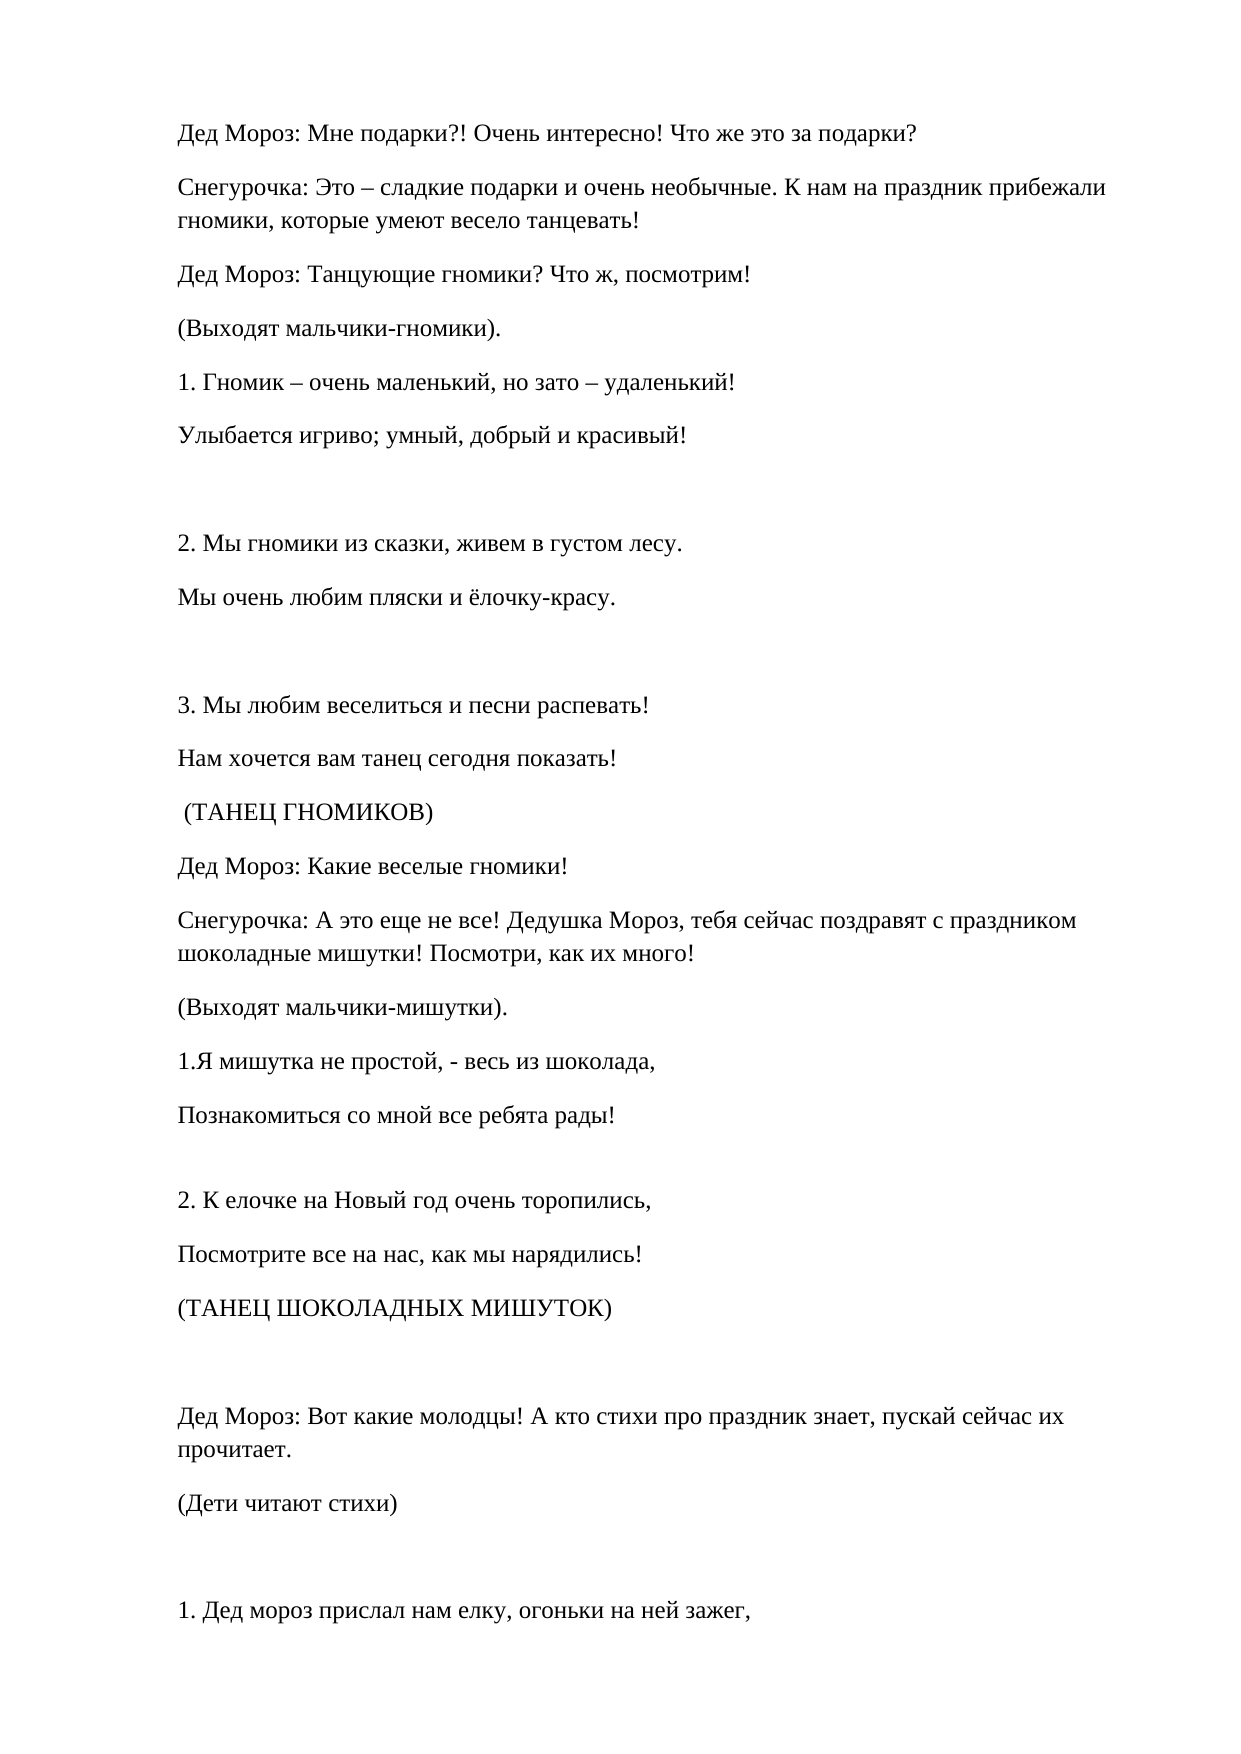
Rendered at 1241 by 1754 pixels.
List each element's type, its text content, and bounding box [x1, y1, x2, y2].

text Дед Мороз: Вот какие молодцы! А кто стихи про праздник знает, пускай сейчас их прочитает. [177, 1401, 1152, 1463]
text 2. К елочке на Новый год очень торопились, [177, 1186, 1152, 1214]
text Посмотрите все на нас, как мы нарядились! [177, 1239, 1152, 1268]
text 1.Я мишутка не простой, - весь из шоколада, [177, 1046, 1152, 1074]
text Познакомиться со мной все ребята рады! [177, 1100, 1152, 1161]
text Дед Мороз: Танцующие гномики? Что ж, посмотрим! [177, 259, 1152, 288]
text Дед Мороз: Мне подарки?! Очень интересно! Что же это за подарки? [177, 118, 1152, 147]
text Снегурочка: А это еще не все! Дедушка Мороз, тебя сейчас поздравят с праздником шоколадные мишутки! Посмотри, как их много! [177, 905, 1152, 967]
text (Дети читают стихи) [177, 1488, 1152, 1517]
text Нам хочется вам танец сегодня показать! [177, 743, 1152, 772]
text (ТАНЕЦ ГНОМИКОВ) [177, 797, 1152, 826]
text (ТАНЕЦ ШОКОЛАДНЫХ МИШУТОК) [177, 1293, 1152, 1322]
text 1. Гномик – очень маленький, но зато – удаленький! [177, 367, 1152, 395]
text 2. Мы гномики из сказки, живем в густом лесу. [177, 528, 1152, 557]
text Снегурочка: Это – сладкие подарки и очень необычные. К нам на праздник прибежали гномики, которые умеют весело танцевать! [177, 172, 1152, 234]
text Улыбается игриво; умный, добрый и красивый! [177, 420, 1152, 449]
text (Выходят мальчики-гномики). [177, 313, 1152, 341]
text Дед Мороз: Какие веселые гномики! [177, 851, 1152, 880]
text Мы очень любим пляски и ёлочку-красу. [177, 582, 1152, 611]
text 1. Дед мороз прислал нам елку, огоньки на ней зажег, [177, 1596, 1152, 1624]
text 3. Мы любим веселиться и песни распевать! [177, 690, 1152, 718]
text (Выходят мальчики-мишутки). [177, 992, 1152, 1021]
